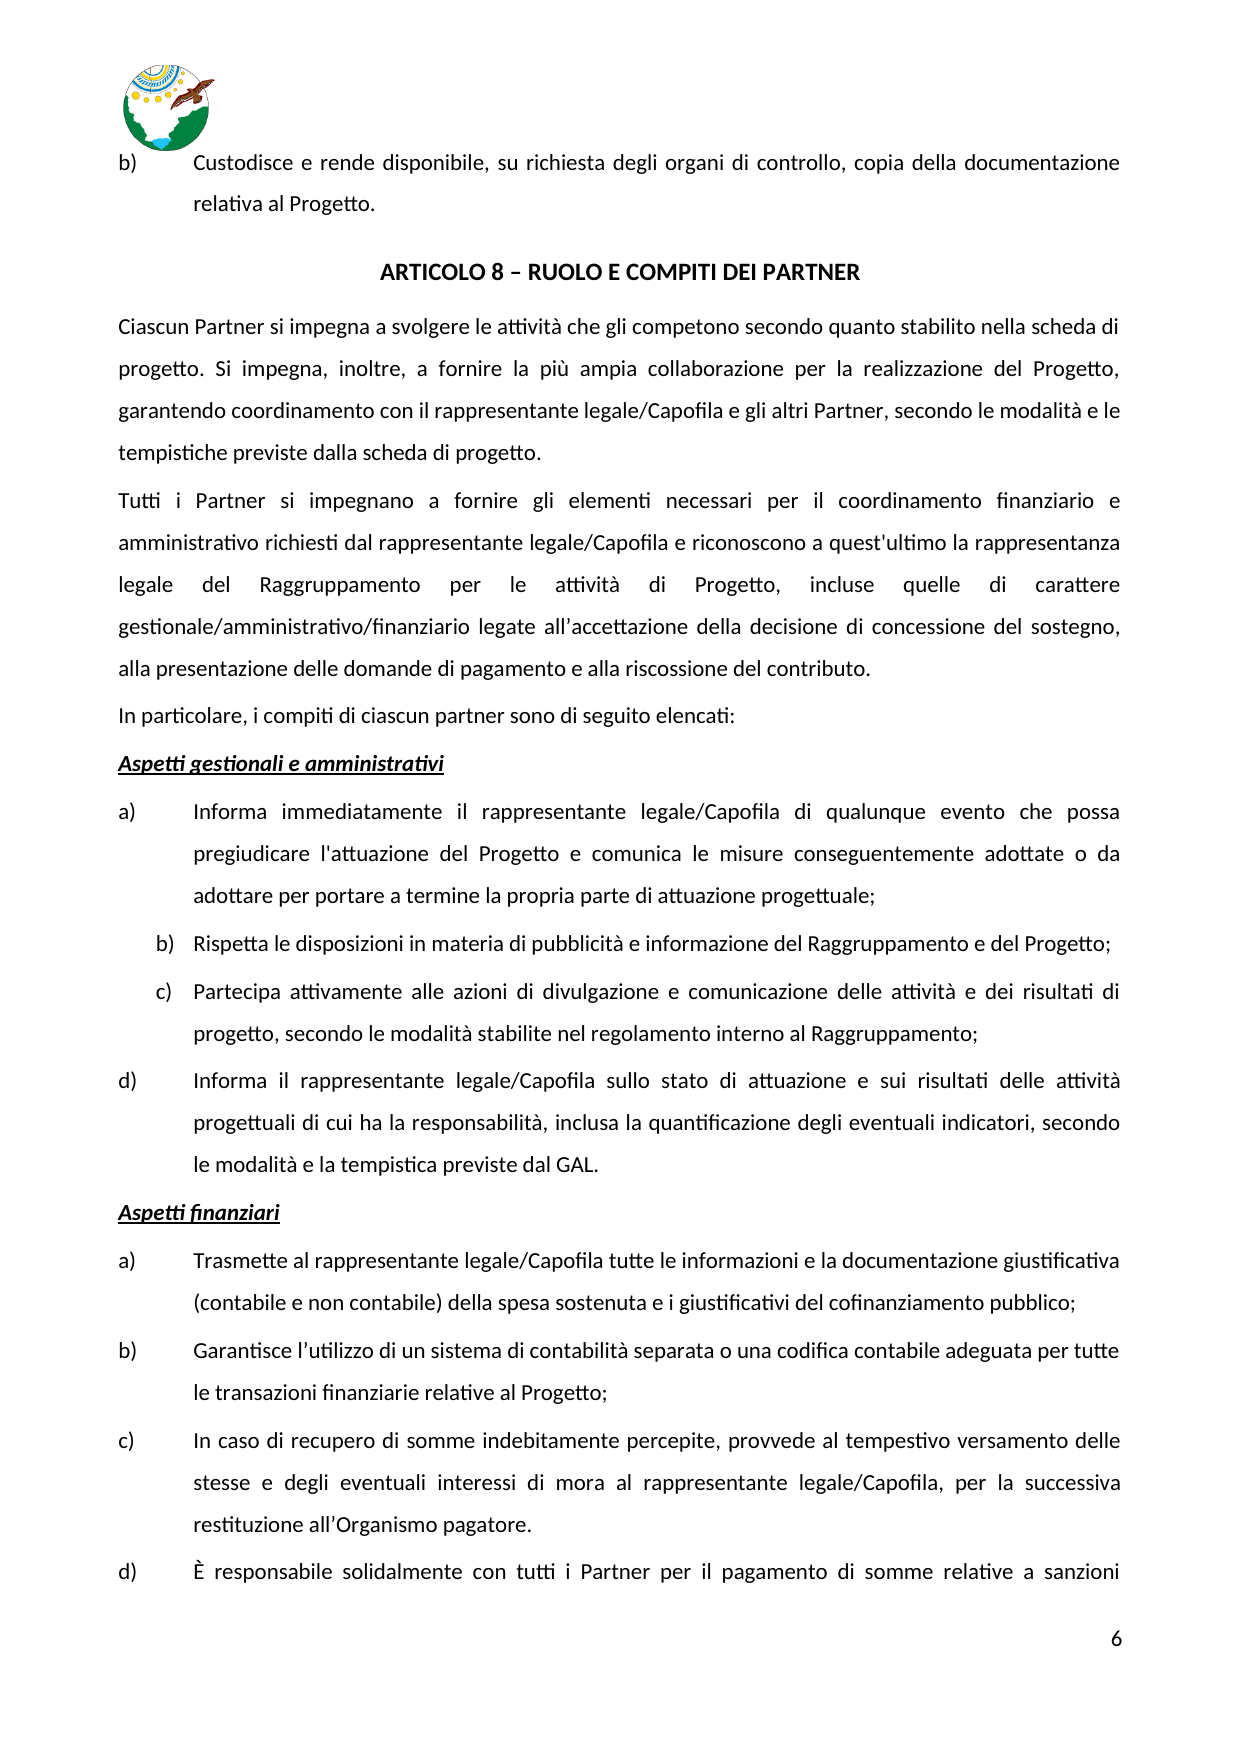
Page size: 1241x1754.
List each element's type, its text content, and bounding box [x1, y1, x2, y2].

list Trasmette al rappresentante legale/Capofila tutte le informazioni e la documentazione giustificativa (contabile e non contabile) della spesa sostenuta e i giustificativi del cofinanziamento pubblico; [118, 1246, 1122, 1316]
list Rispetta le disposizioni in materia di pubblicità e informazione del Raggruppamento e del Progetto; [156, 929, 1122, 957]
list Informa immediatamente il rappresentante legale/Capofila di qualunque evento che possa pregiudicare l'attuazione del Progetto e comunica le misure conseguentemente adottate o da adottare per portare a termine la propria parte di attuazione progettuale; [118, 797, 1122, 909]
list Informa il rappresentante legale/Capofila sullo stato di attuazione e sui risultati delle attività progettuali di cui ha la responsabilità, inclusa la quantificazione degli eventuali indicatori, secondo le modalità e la tempistica previste dal GAL. [118, 1067, 1122, 1178]
picture [123, 65, 215, 148]
text Aspetti finanziari [118, 1198, 1122, 1226]
list Partecipa attivamente alle azioni di divulgazione e comunicazione delle attività e dei risultati di progetto, secondo le modalità stabilite nel regolamento interno al Raggruppamento; [156, 977, 1122, 1047]
text Aspetti gestionali e amministrativi [118, 749, 1122, 777]
list Garantisce l’utilizzo di un sistema di contabilità separata o una codifica contabile adeguata per tutte le transazioni finanziarie relative al Progetto; [118, 1336, 1122, 1406]
list In caso di recupero di somme indebitamente percepite, provvede al tempestivo versamento delle stesse e degli eventuali interessi di mora al rappresentante legale/Capofila, per la successiva restituzione all’Organismo pagatore. [118, 1426, 1122, 1538]
text Ciascun Partner si impegna a svolgere le attività che gli competono secondo quanto stabilito nella scheda di progetto. Si impegna, inoltre, a fornire la più ampia collaborazione per la realizzazione del Progetto, garantendo coordinamento con il rappresentante legale/Capofila e gli altri Partner, secondo le modalità e le tempistiche previste dalla scheda di progetto. [118, 312, 1122, 466]
text In particolare, i compiti di ciascun partner sono di seguito elencati: [118, 702, 1122, 729]
list Custodisce e rende disponibile, su richiesta degli organi di controllo, copia della documentazione relativa al Progetto. [118, 148, 1122, 218]
text Tutti i Partner si impegnano a fornire gli elementi necessari per il coordinamento finanziario e amministrativo richiesti dal rappresentante legale/Capofila e riconoscono a quest'ultimo la rappresentanza legale del Raggruppamento per le attività di Progetto, incluse quelle di carattere gestionale/amministrativo/finanziario legate all’accettazione della decisione di concessione del sostegno, alla presentazione delle domande di pagamento e alla riscossione del contributo. [118, 486, 1122, 682]
text ARTICOLO 8 – RUOLO E COMPITI DEI PARTNER [118, 257, 1122, 287]
